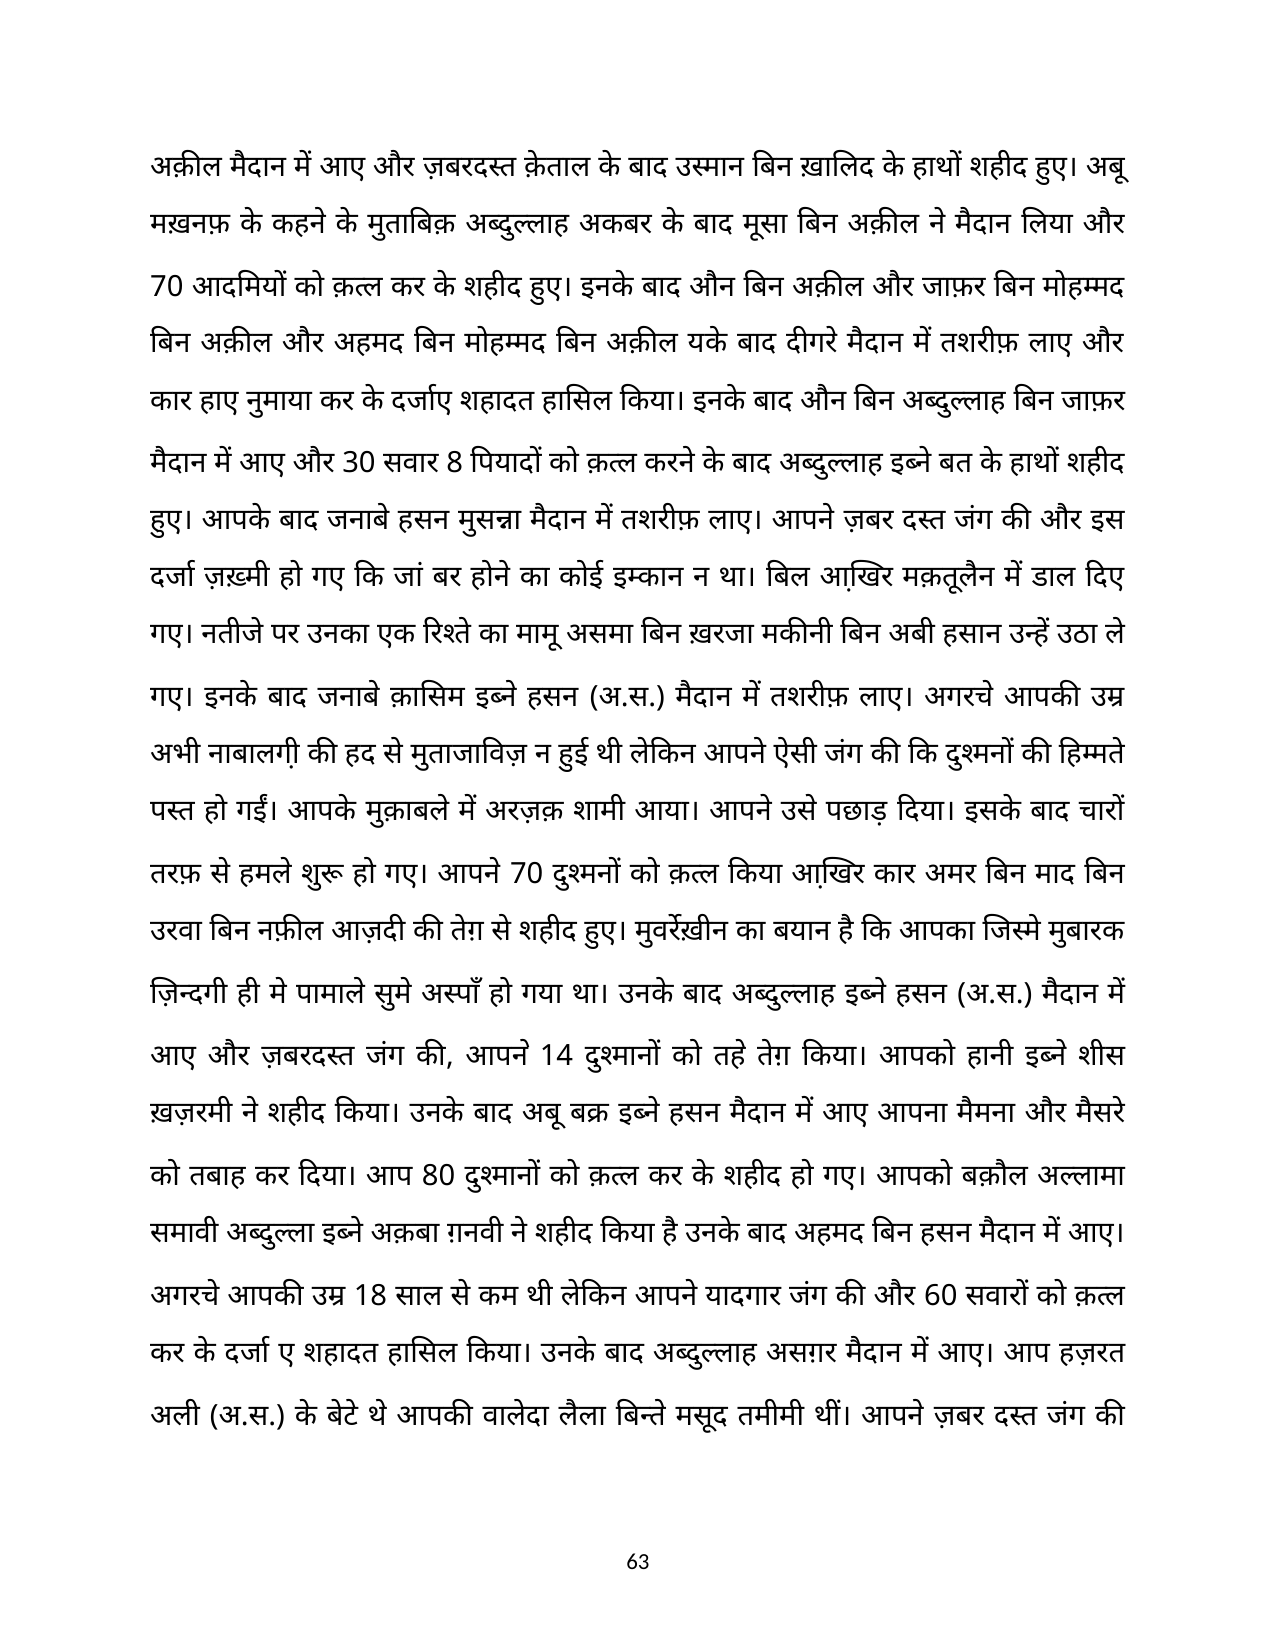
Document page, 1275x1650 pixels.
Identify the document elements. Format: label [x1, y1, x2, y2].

text [150, 150, 1125, 1437]
